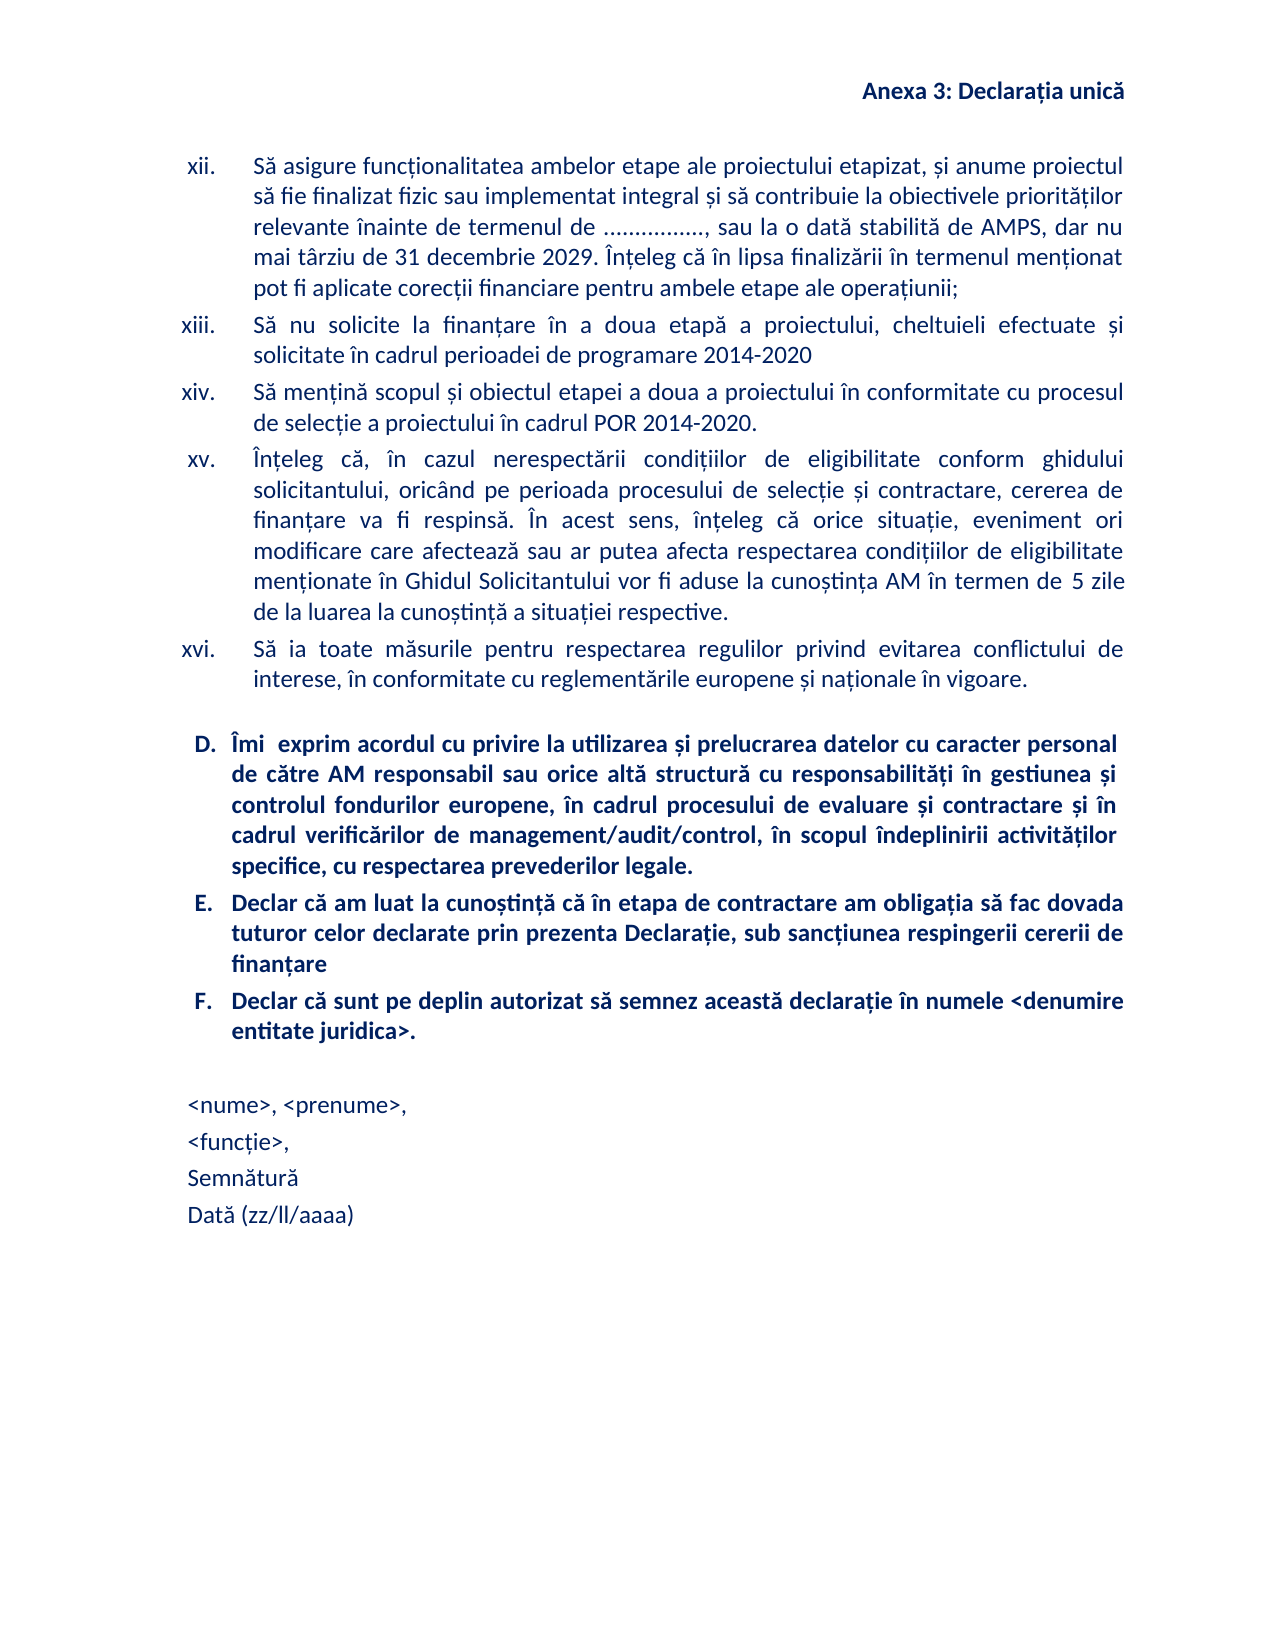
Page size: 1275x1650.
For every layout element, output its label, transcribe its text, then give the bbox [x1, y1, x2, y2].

list Îmi exprim acordul cu privire la utilizarea și prelucrarea datelor cu caracter personal de către AM responsabil sau orice altă structură cu responsabilități în gestiunea și controlul fondurilor europene, în cadrul procesului de evaluare și contractare și în cadrul verificărilor de management/audit/control, în scopul îndeplinirii activităților specifice, cu respectarea prevederilor legale. [194, 728, 1118, 881]
text Semnătură [187, 1162, 1125, 1193]
list Înțeleg că, în cazul nerespectării condițiilor de eligibilitate conform ghidului solicitantului, oricând pe perioada procesului de selecție și contractare, cererea de finanțare va fi respinsă. În acest sens, înțeleg că orice situație, eveniment ori modificare care afectează sau ar putea afecta respectarea condițiilor de eligibilitate menționate în Ghidul Solicitantului vor fi aduse la cunoștința AM în termen de 5 zile de la luarea la cunoștință a situației respective. [216, 443, 1125, 627]
list Declar că sunt pe deplin autorizat să semnez această declarație în numele <denumire entitate juridica>. [194, 985, 1125, 1046]
text Dată (zz/ll/aaaa) [187, 1199, 1125, 1230]
list Declar că am luat la cunoștință că în etapa de contractare am obligația să fac dovada tuturor celor declarate prin prezenta Declarație, sub sancțiunea respingerii cererii de finanțare [194, 887, 1125, 978]
list Să ia toate măsurile pentru respectarea regulilor privind evitarea conflictului de interese, în conformitate cu reglementările europene și naționale în vigoare. [216, 633, 1125, 694]
list Să mențină scopul și obiectul etapei a doua a proiectului în conformitate cu procesul de selecție a proiectului în cadrul POR 2014-2020. [216, 376, 1125, 437]
list Să nu solicite la finanțare în a doua etapă a proiectului, cheltuieli efectuate și solicitate în cadrul perioadei de programare 2014-2020 [216, 309, 1125, 370]
text <funcție>, [187, 1126, 1125, 1156]
text <nume>, <prenume>, [187, 1089, 1125, 1119]
list Să asigure funcționalitatea ambelor etape ale proiectului etapizat, și anume proiectul să fie finalizat fizic sau implementat integral și să contribuie la obiectivele priorităților relevante înainte de termenul de ................, sau la o dată stabilită de AMPS, dar nu mai târziu de 31 decembrie 2029. Înțeleg că în lipsa finalizării în termenul menționat pot fi aplicate corecții financiare pentru ambele etape ale operațiunii; [216, 150, 1125, 303]
